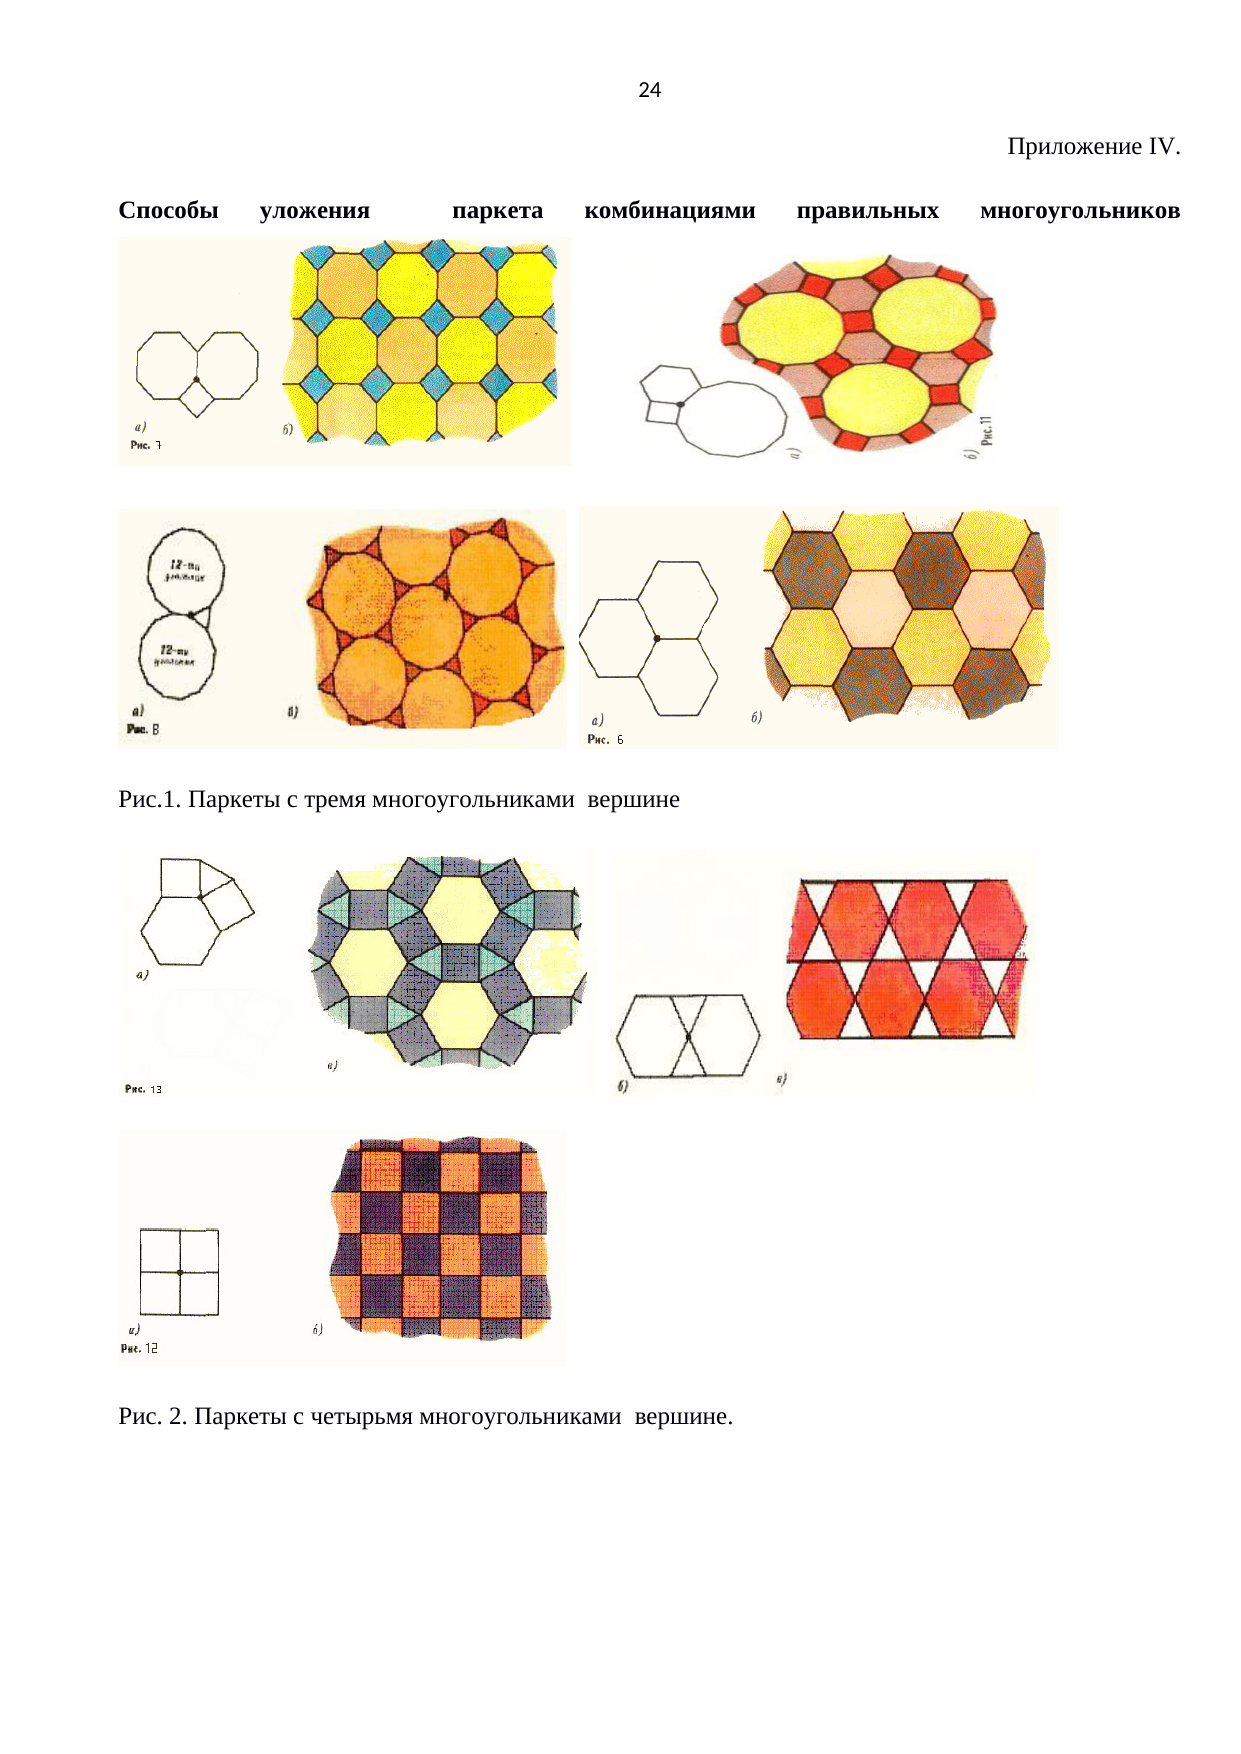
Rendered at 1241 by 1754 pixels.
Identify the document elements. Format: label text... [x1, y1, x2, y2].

text Рис. 2. Паркеты с четырьмя многоугольниками вершине. [118, 1401, 1181, 1430]
picture [118, 1131, 567, 1367]
text Приложение IV. [118, 131, 1181, 160]
picture [118, 847, 598, 1097]
text Рис.1. Паркеты с тремя многоугольниками вершине [118, 784, 1181, 813]
picture [118, 509, 567, 749]
picture [610, 849, 1037, 1097]
picture [634, 254, 997, 466]
picture [118, 237, 572, 466]
picture [579, 506, 1059, 749]
